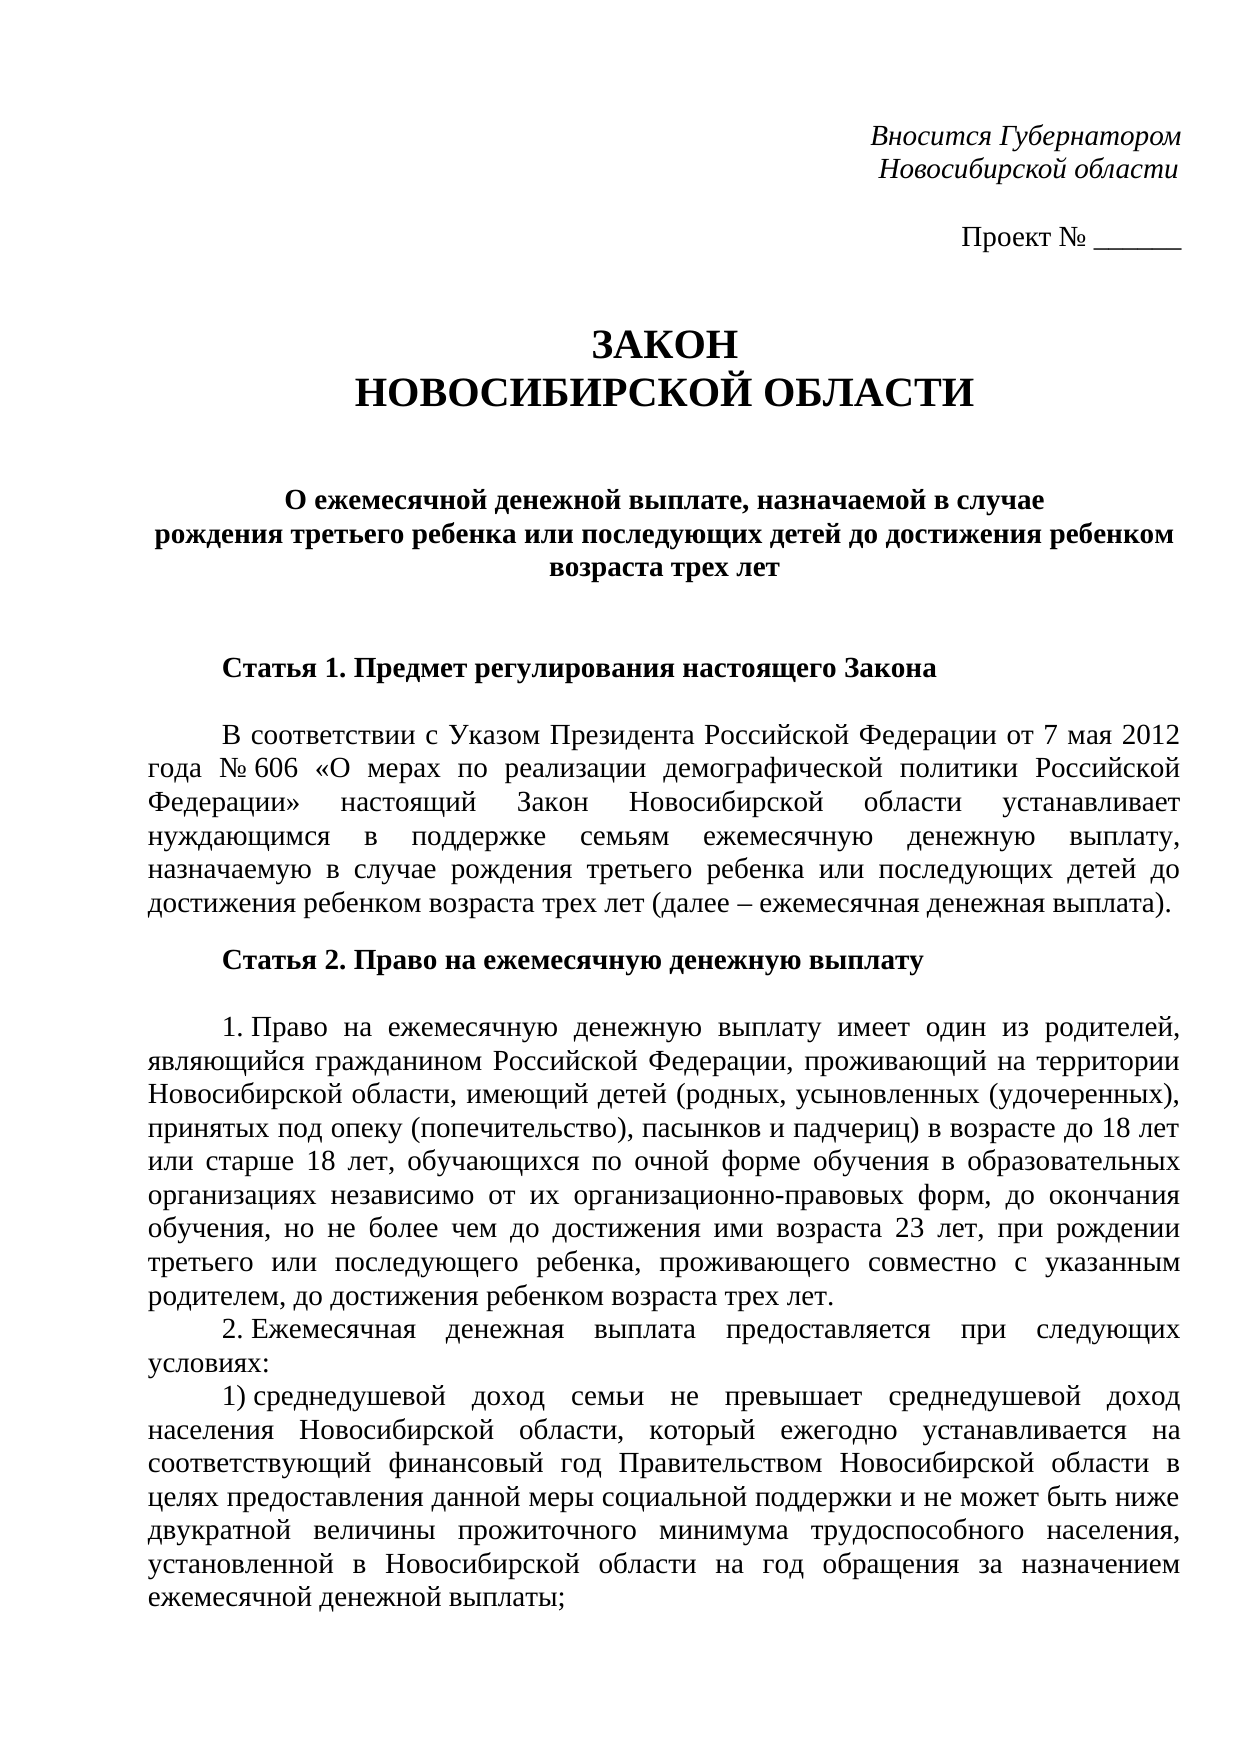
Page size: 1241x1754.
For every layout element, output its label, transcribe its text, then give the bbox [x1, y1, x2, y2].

text Вносится Губернатором [148, 118, 1181, 152]
text 1. Право на ежемесячную денежную выплату имеет один из родителей, являющийся гражданином Российской Федерации, проживающий на территории Новосибирской области, имеющий детей (родных, усыновленных (удочеренных), принятых под опеку (попечительство), пасынков и падчериц) в возрасте до 18 лет или старше 18 лет, обучающихся по очной форме обучения в образовательных организациях независимо от их организационно-правовых форм, до окончания обучения, но не более чем до достижения ими возраста 23 лет, при рождении третьего или последующего ребенка, проживающего совместно с указанным родителем, до достижения ребенком возраста трех лет. [148, 1009, 1181, 1311]
text 1) среднедушевой доход семьи не превышает среднедушевой доход населения Новосибирской области, который ежегодно устанавливается на соответствующий финансовый год Правительством Новосибирской области в целях предоставления данной меры социальной поддержки и не может быть ниже двукратной величины прожиточного минимума трудоспособного населения, установленной в Новосибирской области на год обращения за назначением ежемесячной денежной выплаты; [148, 1378, 1181, 1613]
text Статья 1. Предмет регулирования настоящего Закона [148, 650, 1181, 683]
text 2. Ежемесячная денежная выплата предоставляется при следующих условиях: [148, 1311, 1181, 1378]
text О ежемесячной денежной выплате, назначаемой в случае [148, 482, 1181, 516]
text Проект № ______ [148, 219, 1181, 252]
text НОВОСИБИРСКОЙ ОБЛАСТИ [148, 367, 1181, 415]
title Статья 2. Право на ежемесячную денежную выплату [148, 942, 1181, 976]
text В соответствии с Указом Президента Российской Федерации от 7 мая 2012 года № 606 «О мерах по реализации демографической политики Российской Федерации» настоящий Закон Новосибирской области устанавливает нуждающимся в поддержке семьям ежемесячную денежную выплату, назначаемую в случае рождения третьего ребенка или последующих детей до достижения ребенком возраста трех лет (далее – ежемесячная денежная выплата). [148, 717, 1181, 918]
text рождения третьего ребенка или последующих детей до достижения ребенком возраста трех лет [148, 516, 1181, 583]
text ЗАКОН [148, 319, 1181, 367]
text Новосибирской области [148, 152, 1181, 185]
